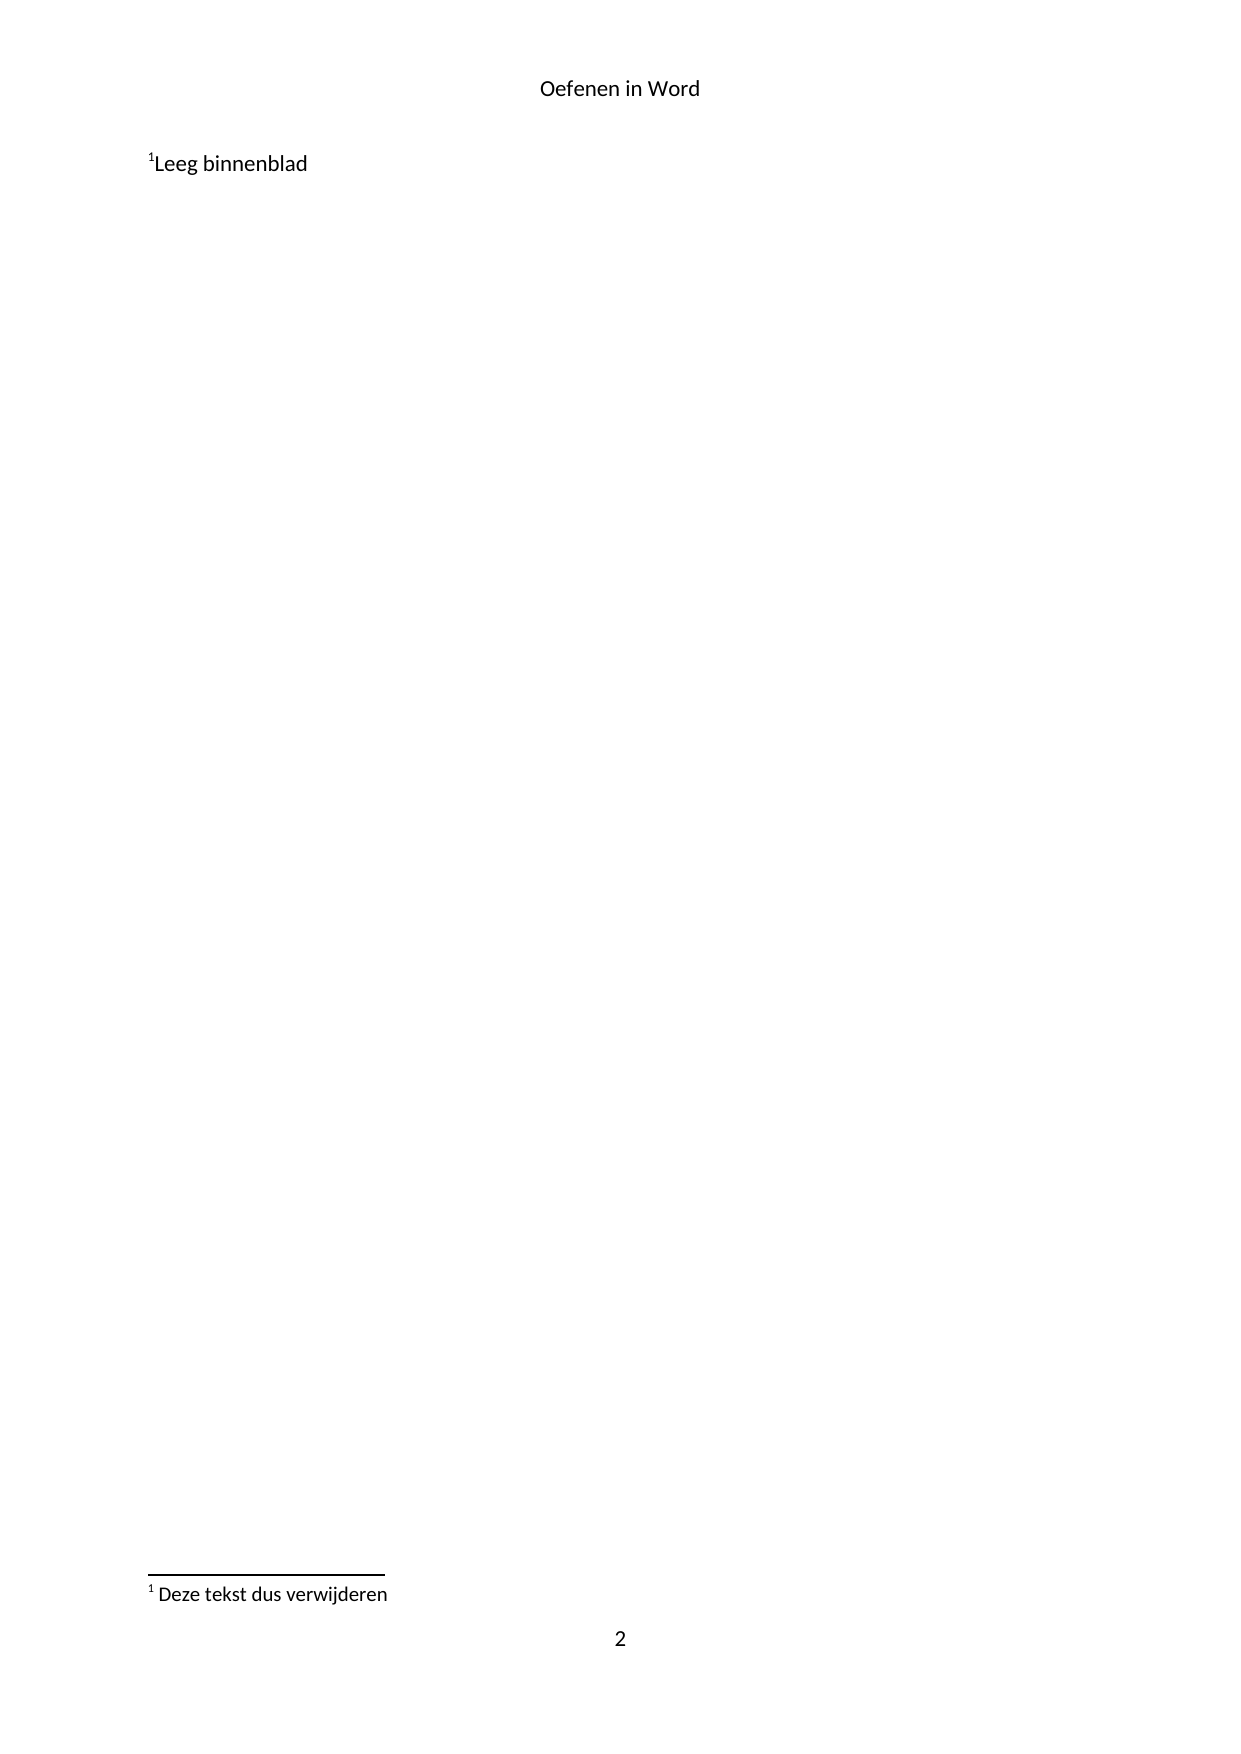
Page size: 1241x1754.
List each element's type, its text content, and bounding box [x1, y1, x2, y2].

text Leeg binnenblad [148, 148, 1093, 177]
